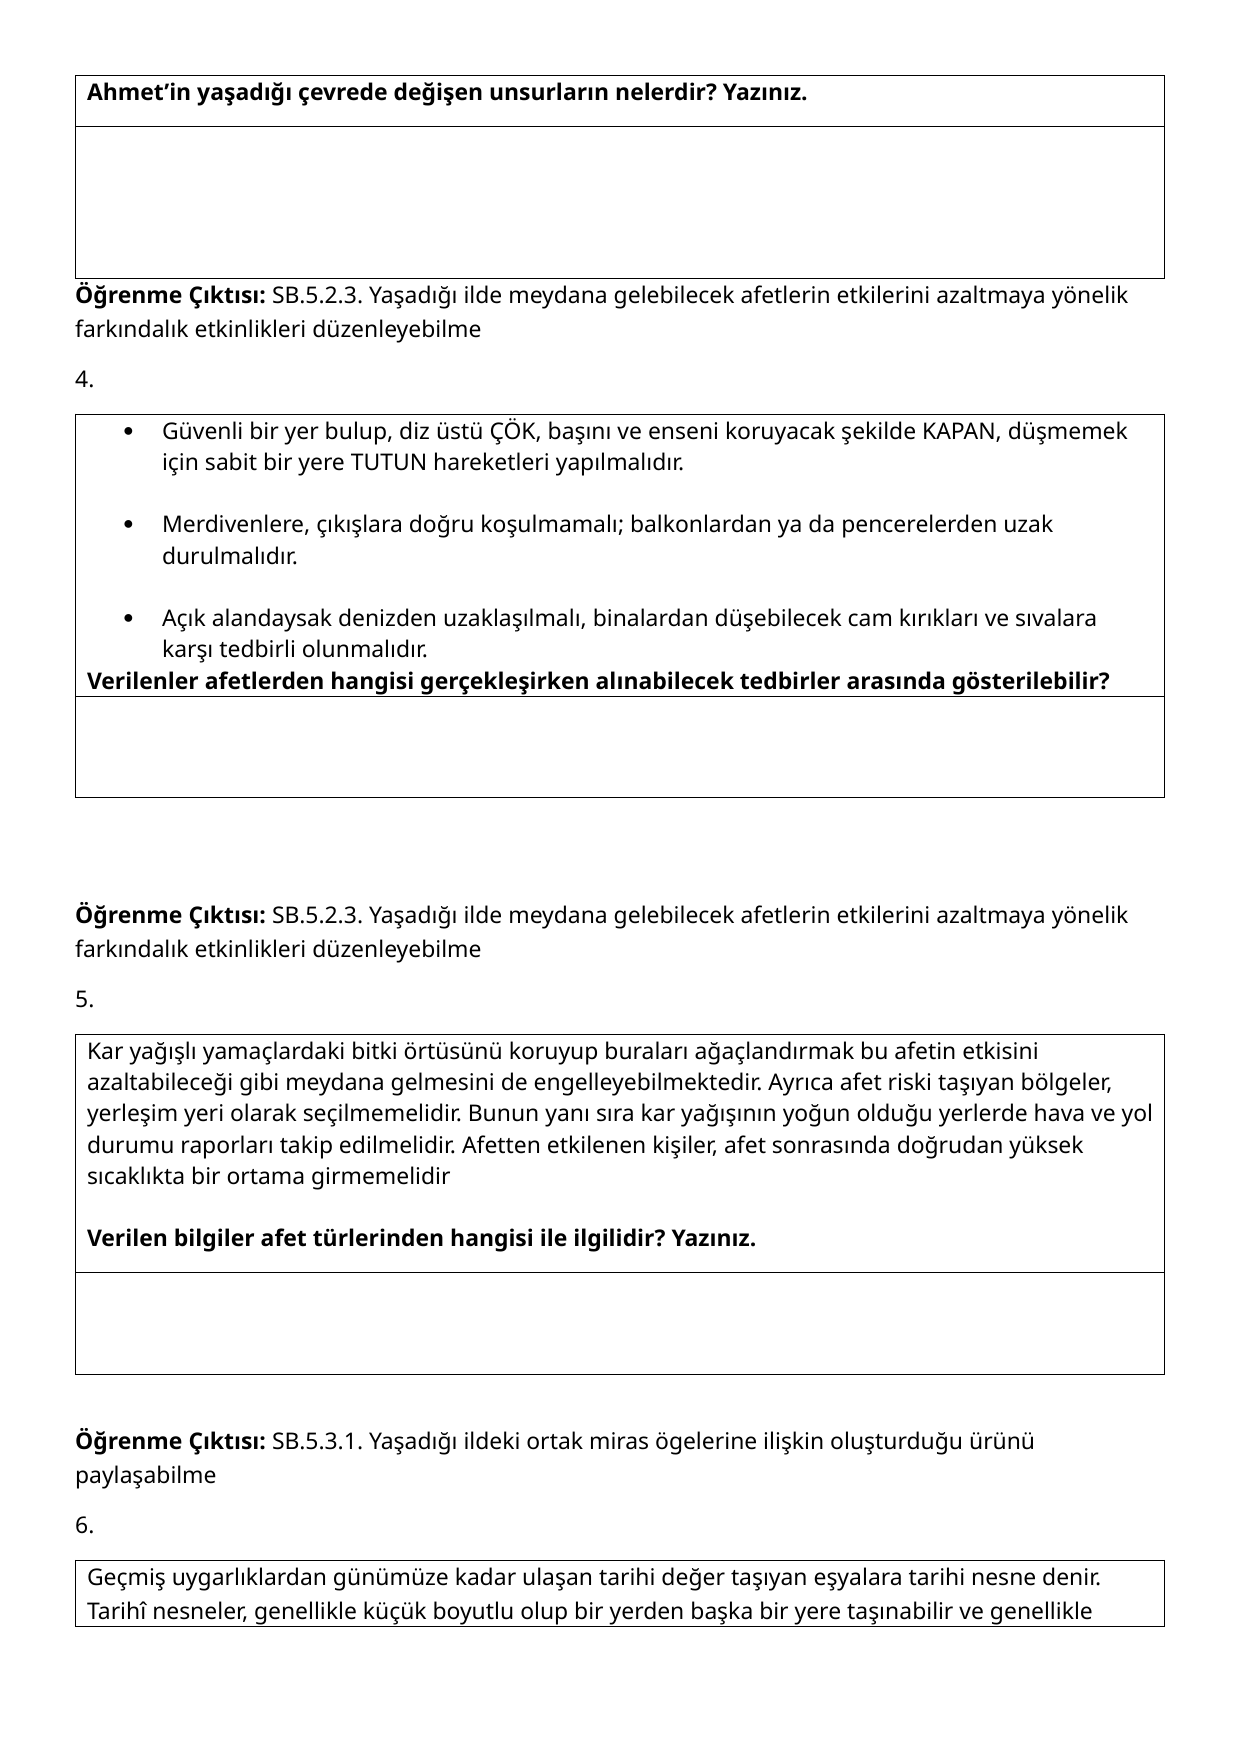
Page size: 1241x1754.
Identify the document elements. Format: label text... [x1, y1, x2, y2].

table_header Kar yağışlı yamaçlardaki bitki örtüsünü koruyup buraları ağaçlandırmak bu afetin etkisini azaltabileceği gibi meydana gelmesini de engelleyebilmektedir. Ayrıca afet riski taşıyan bölgeler, yerleşim yeri olarak seçilmemelidir. Bunun yanı sıra kar yağışının yoğun olduğu yerlerde hava ve yol durumu raporları takip edilmelidir. Afetten etkilenen kişiler, afet sonrasında doğrudan yüksek sıcaklıkta bir ortama girmemelidir Verilen bilgiler afet türlerinden hangisi ile ilgilidir? Yazınız. [76, 1035, 1164, 1272]
text Öğrenme Çıktısı: SB.5.2.3. Yaşadığı ilde meydana gelebilecek afetlerin etkilerini azaltmaya yönelik farkındalık etkinlikleri düzenleyebilme [75, 279, 1165, 344]
text Öğrenme Çıktısı: SB.5.2.3. Yaşadığı ilde meydana gelebilecek afetlerin etkilerini azaltmaya yönelik farkındalık etkinlikleri düzenleyebilme [75, 899, 1165, 964]
text 4. [75, 363, 1165, 394]
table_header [76, 1561, 1164, 1626]
table_cell [76, 697, 1164, 797]
text Öğrenme Çıktısı: SB.5.3.1. Yaşadığı ildeki ortak miras ögelerine ilişkin oluşturduğu ürünü paylaşabilme [75, 1425, 1165, 1490]
table_cell [76, 127, 1164, 278]
table_header Güvenli bir yer bulup, diz üstü ÇÖK, başını ve enseni koruyacak şekilde KAPAN, düşmemek için sabit bir yere TUTUN hareketleri yapılmalıdır. Merdivenlere, çıkışlara doğru koşulmamalı; balkonlardan ya da pencerelerden uzak durulmalıdır. Açık alandaysak denizden uzaklaşılmalı, binalardan düşebilecek cam kırıkları ve sıvalara karşı tedbirli olunmalıdır. Verilenler afetlerden hangisi gerçekleşirken alınabilecek tedbirler arasında gösterilebilir? [76, 415, 1164, 696]
text 5. [75, 983, 1165, 1014]
table_cell [76, 1273, 1164, 1374]
text 6. [75, 1509, 1165, 1541]
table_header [76, 76, 1164, 126]
